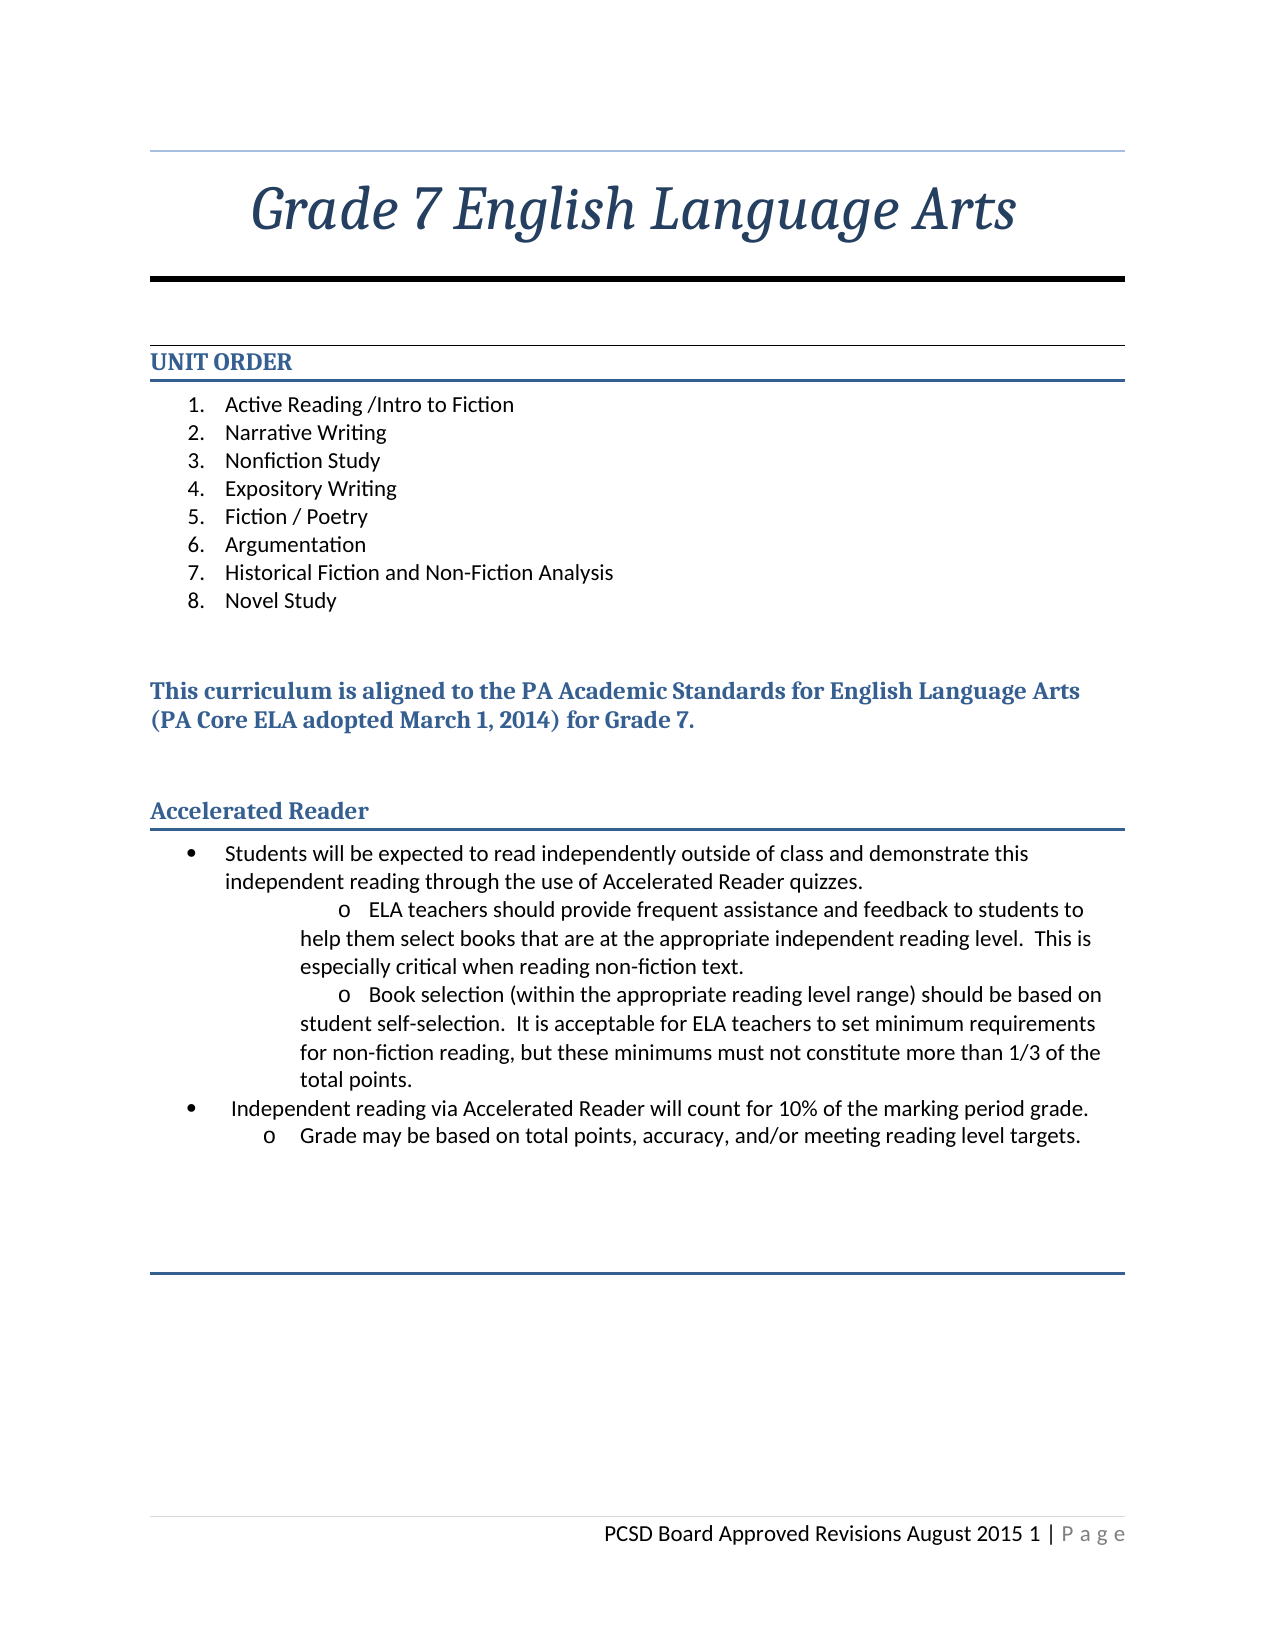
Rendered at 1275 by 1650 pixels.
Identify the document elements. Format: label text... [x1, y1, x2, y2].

list Students will be expected to read independently outside of class and demonstrate this independent reading through the use of Accelerated Reader quizzes. [187, 839, 1125, 895]
list Active Reading /Intro to Fiction [187, 390, 1125, 418]
title Grade 7 English Language Arts [150, 152, 1125, 276]
list Independent reading via Accelerated Reader will count for 10% of the marking period grade. [187, 1094, 1125, 1122]
subtitle UNIT ORDER [150, 346, 1125, 379]
list Narrative Writing [187, 418, 1125, 446]
list Novel Study [187, 586, 1125, 614]
list Argumentation [187, 530, 1125, 558]
list Expository Writing [187, 474, 1125, 502]
list Nonfiction Study [187, 446, 1125, 474]
text o Book selection (within the appropriate reading level range) should be based on student self-selection. It is acceptable for ELA teachers to set minimum requirements for non-fiction reading, but these minimums must not constitute more than 1/3 of the total points. [300, 980, 1125, 1094]
list Grade may be based on total points, accuracy, and/or meeting reading level targets. [262, 1122, 1125, 1151]
subtitle This curriculum is aligned to the PA Academic Standards for English Language Arts (PA Core ELA adopted March 1, 2014) for Grade 7. [150, 677, 1125, 734]
list Historical Fiction and Non-Fiction Analysis [187, 558, 1125, 586]
subtitle Accelerated Reader [150, 797, 1125, 828]
list Fiction / Poetry [187, 502, 1125, 530]
text o ELA teachers should provide frequent assistance and feedback to students to help them select books that are at the appropriate independent reading level. This is especially critical when reading non-fiction text. [300, 895, 1125, 980]
